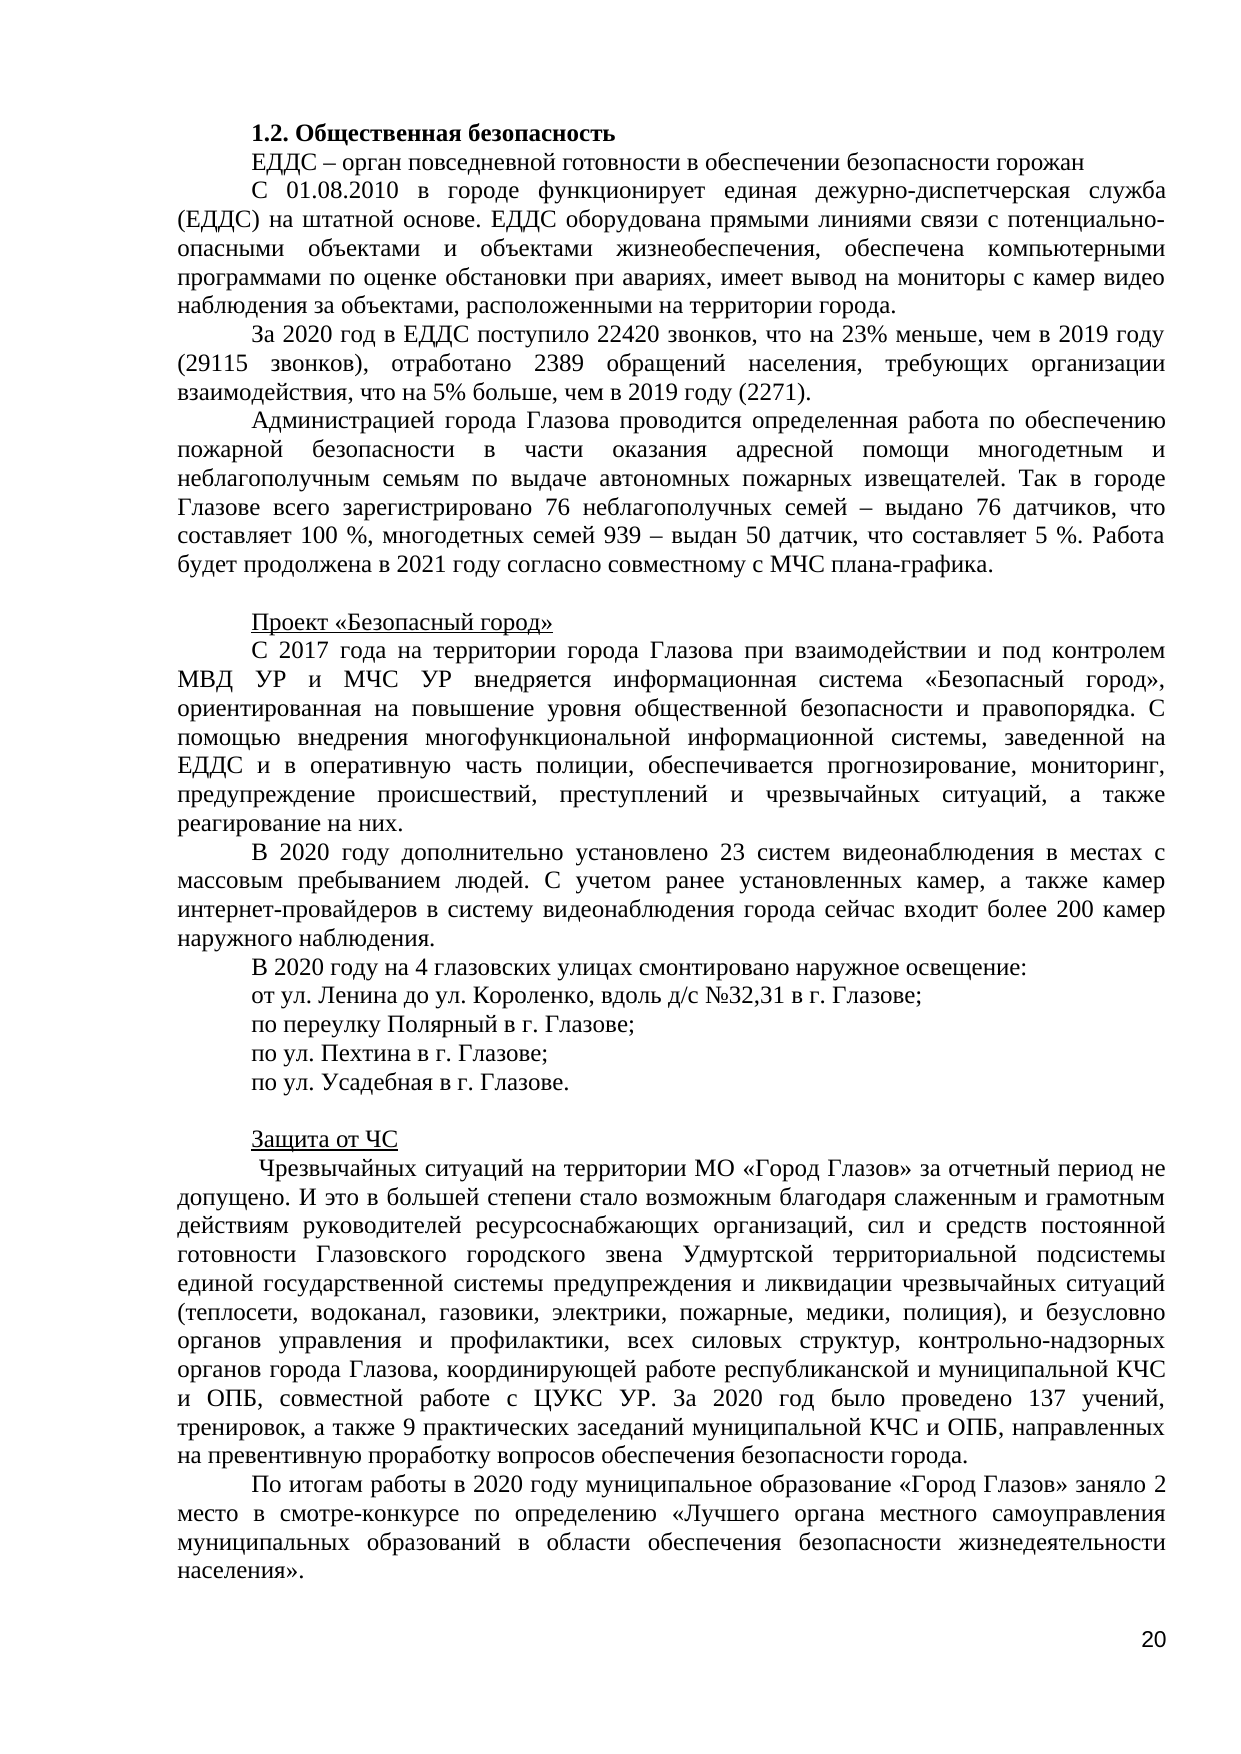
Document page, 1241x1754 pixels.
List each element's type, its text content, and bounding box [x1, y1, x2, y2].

text по ул. Пехтина в г. Глазове; [177, 1038, 1166, 1067]
text по переулку Полярный в г. Глазове; [177, 1009, 1166, 1038]
text В 2020 году на 4 глазовских улицах смонтировано наружное освещение: [177, 952, 1166, 981]
text по ул. Усадебная в г. Глазове. [177, 1067, 1166, 1096]
text Защита от ЧС [177, 1124, 1166, 1153]
text от ул. Ленина до ул. Короленко, вдоль д/с №32,31 в г. Глазове; [177, 981, 1166, 1009]
text В 2020 году дополнительно установлено 23 систем видеонаблюдения в местах с массовым пребыванием людей. С учетом ранее установленных камер, а также камер интернет-провайдеров в систему видеонаблюдения города сейчас входит более 200 камер наружного наблюдения. [177, 837, 1166, 952]
text Проект «Безопасный город» [177, 607, 1166, 636]
text С 2017 года на территории города Глазова при взаимодействии и под контролем МВД УР и МЧС УР внедряется информационная система «Безопасный город», ориентированная на повышение уровня общественной безопасности и правопорядка. С помощью внедрения многофункциональной информационной системы, заведенной на ЕДДС и в оперативную часть полиции, обеспечивается прогнозирование, мониторинг, предупреждение происшествий, преступлений и чрезвычайных ситуаций, а также реагирование на них. [177, 636, 1166, 837]
text Чрезвычайных ситуаций на территории МО «Город Глазов» за отчетный период не допущено. И это в большей степени стало возможным благодаря слаженным и грамотным действиям руководителей ресурсоснабжающих организаций, сил и средств постоянной готовности Глазовского городского звена Удмуртской территориальной подсистемы единой государственной системы предупреждения и ликвидации чрезвычайных ситуаций (теплосети, водоканал, газовики, электрики, пожарные, медики, полиция), и безусловно органов управления и профилактики, всех силовых структур, контрольно-надзорных органов города Глазова, координирующей работе республиканской и муниципальной КЧС и ОПБ, совместной работе с ЦУКС УР. За 2020 год было проведено 137 учений, тренировок, а также 9 практических заседаний муниципальной КЧС и ОПБ, направленных на превентивную проработку вопросов обеспечения безопасности города. [177, 1153, 1166, 1469]
text 1.2. Общественная безопасность [177, 118, 1166, 147]
text За 2020 год в ЕДДС поступило 22420 звонков, что на 23% меньше, чем в 2019 году (29115 звонков), отработано 2389 обращений населения, требующих организации взаимодействия, что на 5% больше, чем в 2019 году (2271). [177, 319, 1166, 406]
text По итогам работы в 2020 году муниципальное образование «Город Глазов» заняло 2 место в смотре-конкурсе по определению «Лучшего органа местного самоуправления муниципальных образований в области обеспечения безопасности жизнедеятельности населения». [177, 1469, 1166, 1584]
text С 01.08.2010 в городе функционирует единая дежурно-диспетчерская служба (ЕДДС) на штатной основе. ЕДДС оборудована прямыми линиями связи с потенциально-опасными объектами и объектами жизнеобеспечения, обеспечена компьютерными программами по оценке обстановки при авариях, имеет вывод на мониторы с камер видео наблюдения за объектами, расположенными на территории города. [177, 176, 1166, 319]
text Администрацией города Глазова проводится определенная работа по обеспечению пожарной безопасности в части оказания адресной помощи многодетным и неблагополучным семьям по выдаче автономных пожарных извещателей. Так в городе Глазове всего зарегистрировано 76 неблагополучных семей – выдано 76 датчиков, что составляет 100 %, многодетных семей 939 – выдан 50 датчик, что составляет 5 %. Работа будет продолжена в 2021 году согласно совместному с МЧС плана-графика. [177, 406, 1166, 578]
text ЕДДС – орган повседневной готовности в обеспечении безопасности горожан [177, 147, 1166, 176]
